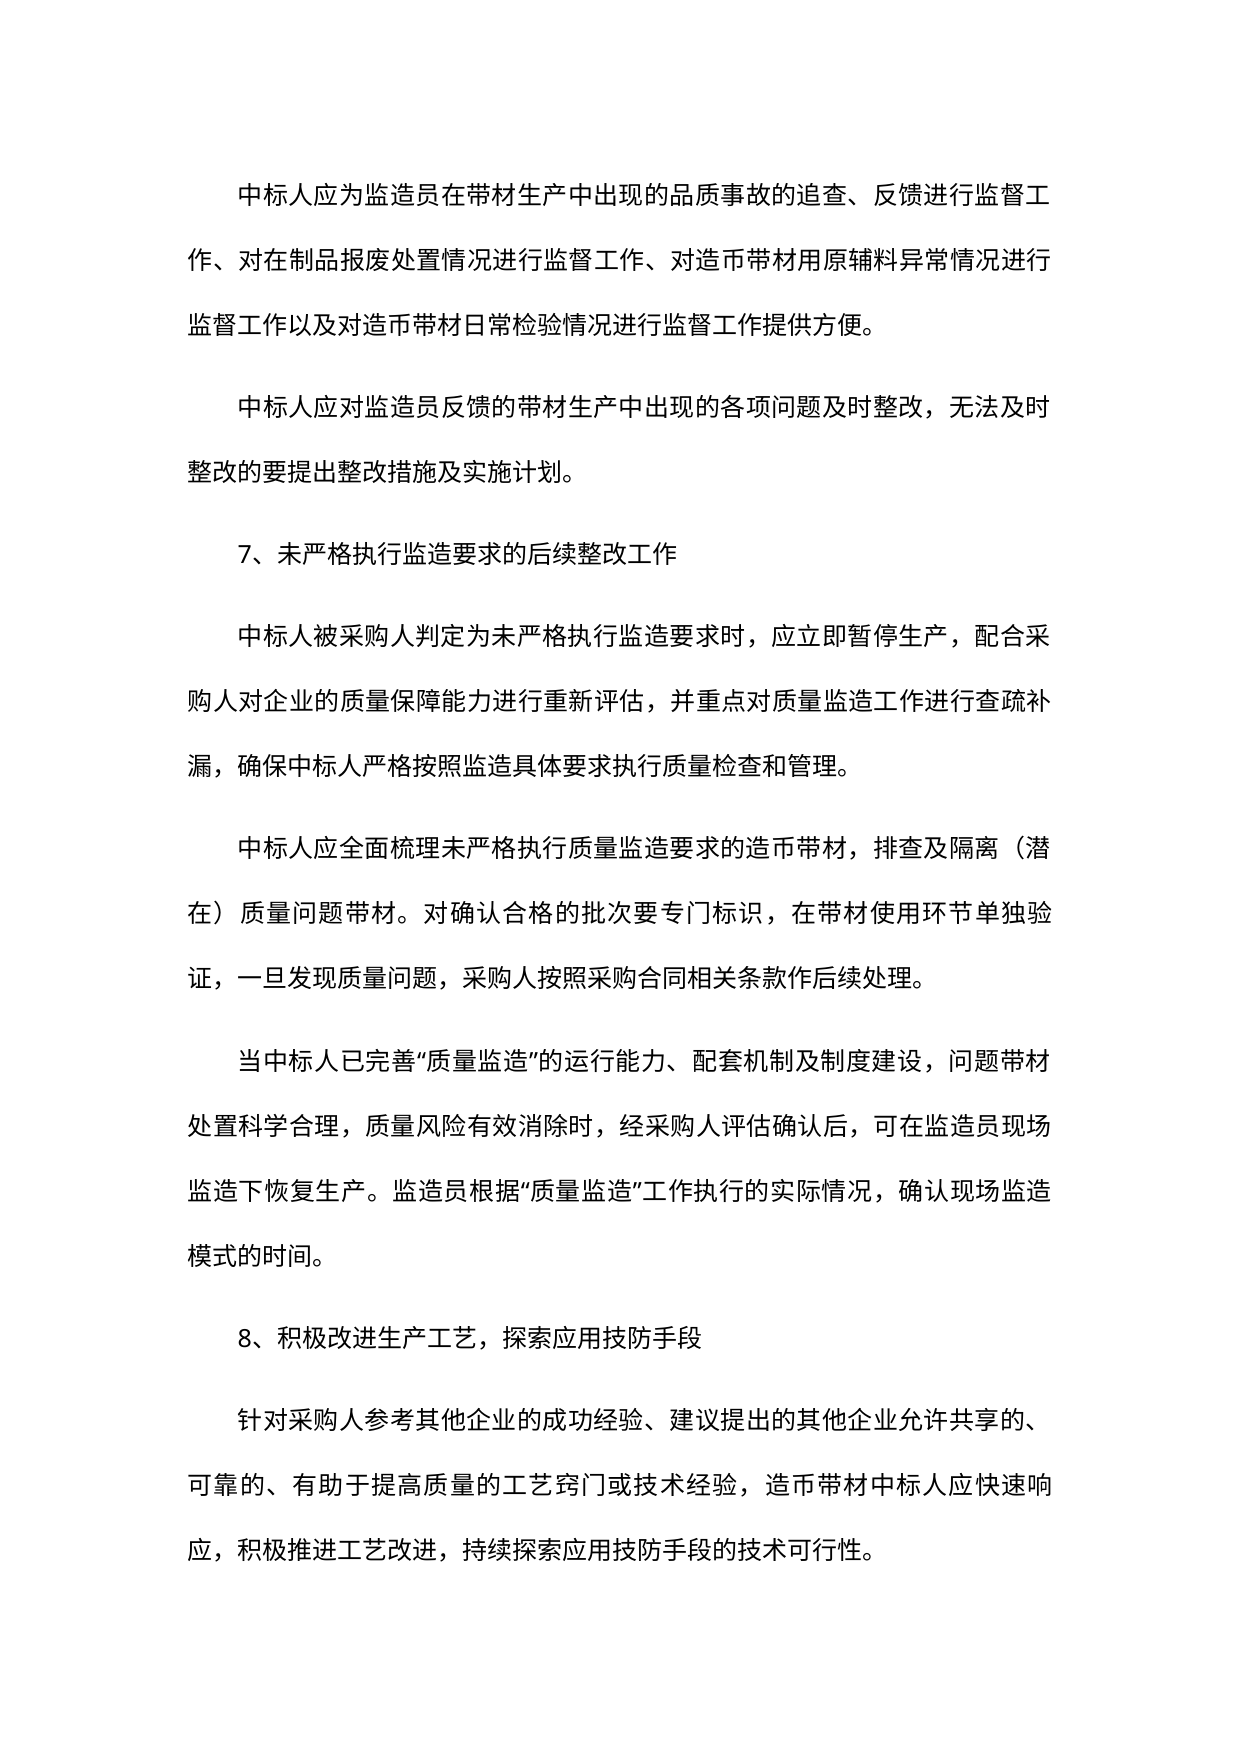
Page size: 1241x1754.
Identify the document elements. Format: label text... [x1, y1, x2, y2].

text 中标人应全面梳理未严格执行质量监造要求的造币带材，排查及隔离（潜在）质量问题带材。对确认合格的批次要专门标识，在带材使用环节单独验证，一旦发现质量问题，采购人按照采购合同相关条款作后续处理。 [187, 816, 1053, 1011]
text 中标人应对监造员反馈的带材生产中出现的各项问题及时整改，无法及时整改的要提出整改措施及实施计划。 [187, 374, 1053, 504]
text 8、积极改进生产工艺，探索应用技防手段 [187, 1305, 1053, 1370]
text 当中标人已完善“质量监造”的运行能力、配套机制及制度建设，问题带材处置科学合理，质量风险有效消除时，经采购人评估确认后，可在监造员现场监造下恢复生产。监造员根据“质量监造”工作执行的实际情况，确认现场监造模式的时间。 [187, 1028, 1053, 1288]
text 7、未严格执行监造要求的后续整改工作 [187, 521, 1053, 586]
text 针对采购人参考其他企业的成功经验、建议提出的其他企业允许共享的、可靠的、有助于提高质量的工艺窍门或技术经验，造币带材中标人应快速响应，积极推进工艺改进，持续探索应用技防手段的技术可行性。 [187, 1387, 1053, 1582]
text 中标人被采购人判定为未严格执行监造要求时，应立即暂停生产，配合采购人对企业的质量保障能力进行重新评估，并重点对质量监造工作进行查疏补漏，确保中标人严格按照监造具体要求执行质量检查和管理。 [187, 603, 1053, 798]
text 中标人应为监造员在带材生产中出现的品质事故的追查、反馈进行监督工作、对在制品报废处置情况进行监督工作、对造币带材用原辅料异常情况进行监督工作以及对造币带材日常检验情况进行监督工作提供方便。 [187, 162, 1053, 357]
